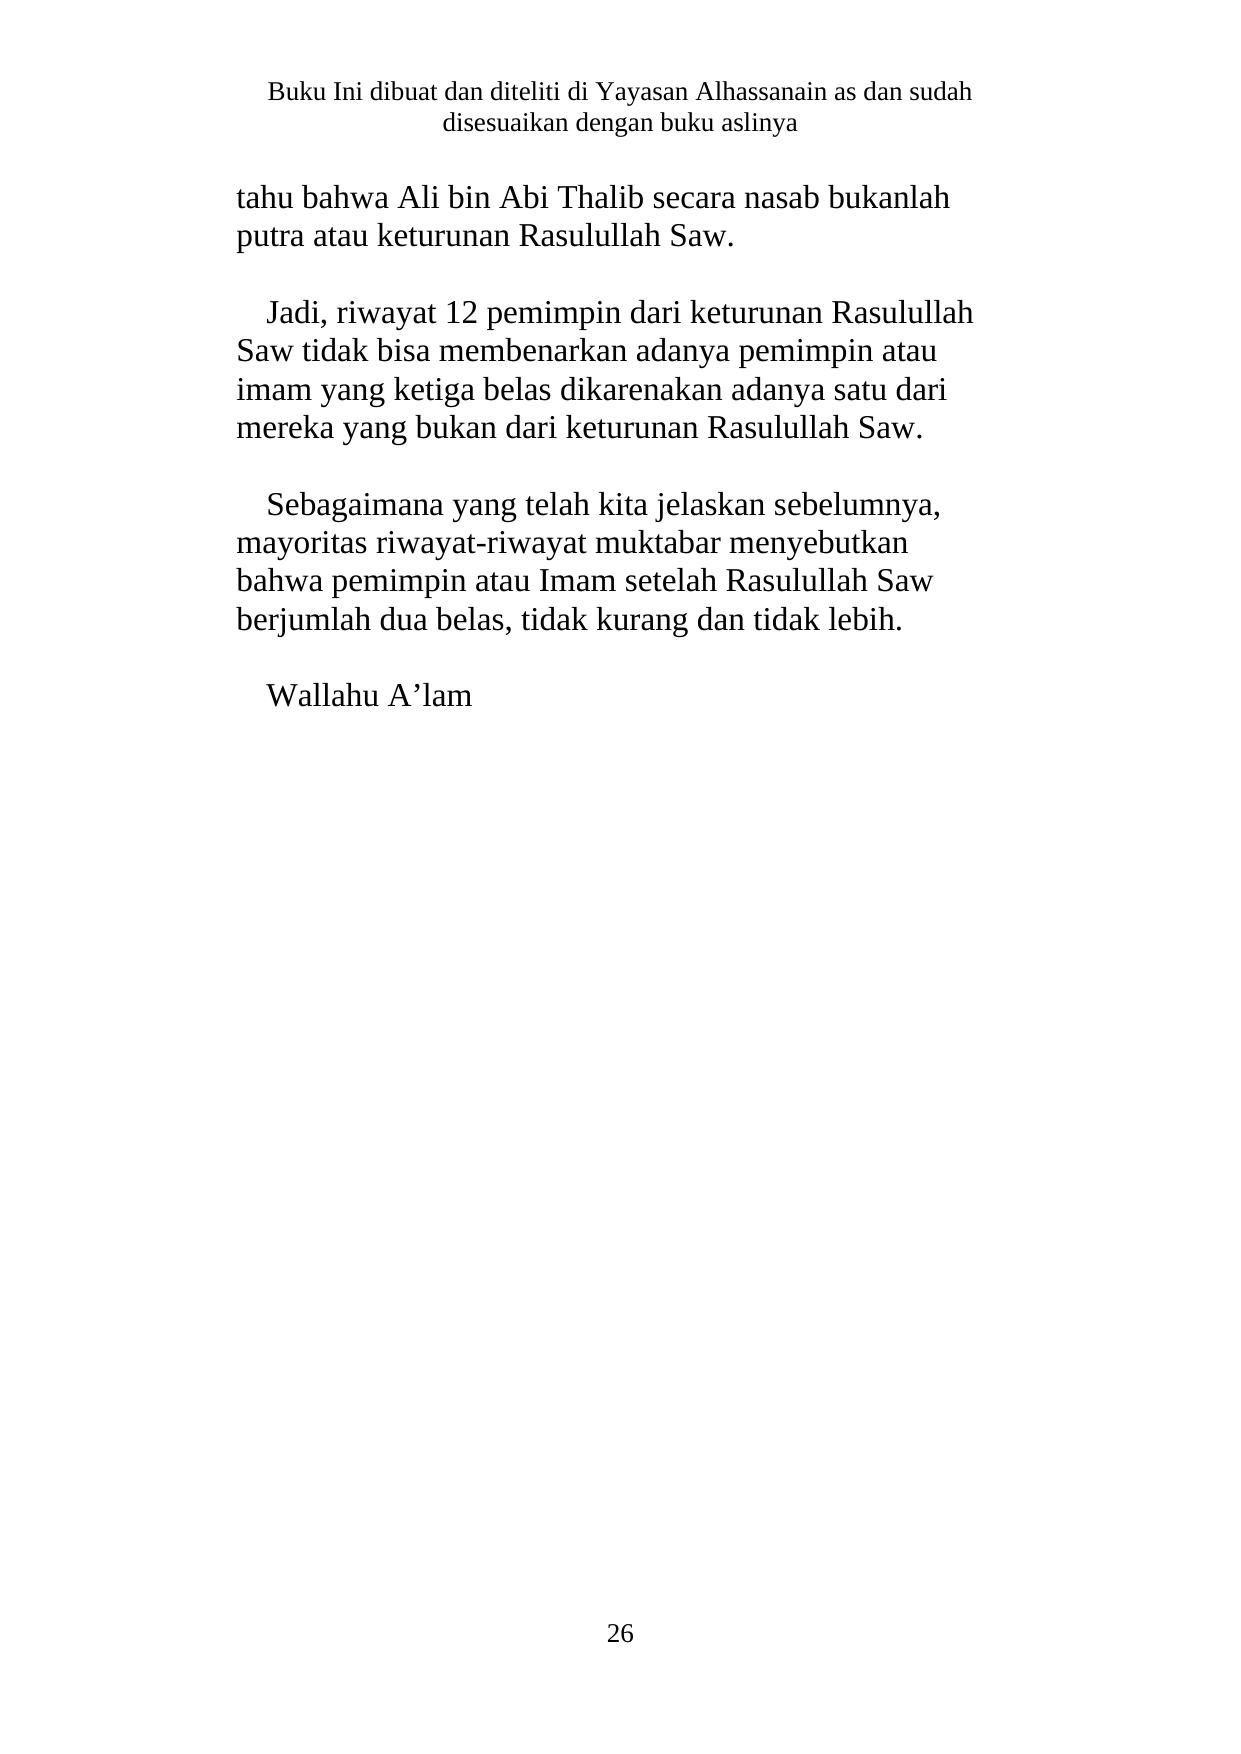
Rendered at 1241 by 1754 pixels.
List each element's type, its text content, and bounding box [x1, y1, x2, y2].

text Sebagaimana yang telah kita jelaskan sebelumnya, mayoritas riwayat-riwayat muktabar menyebutkan bahwa pemimpin atau Imam setelah Rasulullah Saw berjumlah dua belas, tidak kurang dan tidak lebih. [236, 484, 1004, 637]
text Wallahu A’lam [236, 676, 1004, 714]
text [236, 177, 1004, 254]
text Jadi, riwayat 12 pemimpin dari keturunan Rasulullah Saw tidak bisa membenarkan adanya pemimpin atau imam yang ketiga belas dikarenakan adanya satu dari mereka yang bukan dari keturunan Rasulullah Saw. [236, 292, 1004, 446]
